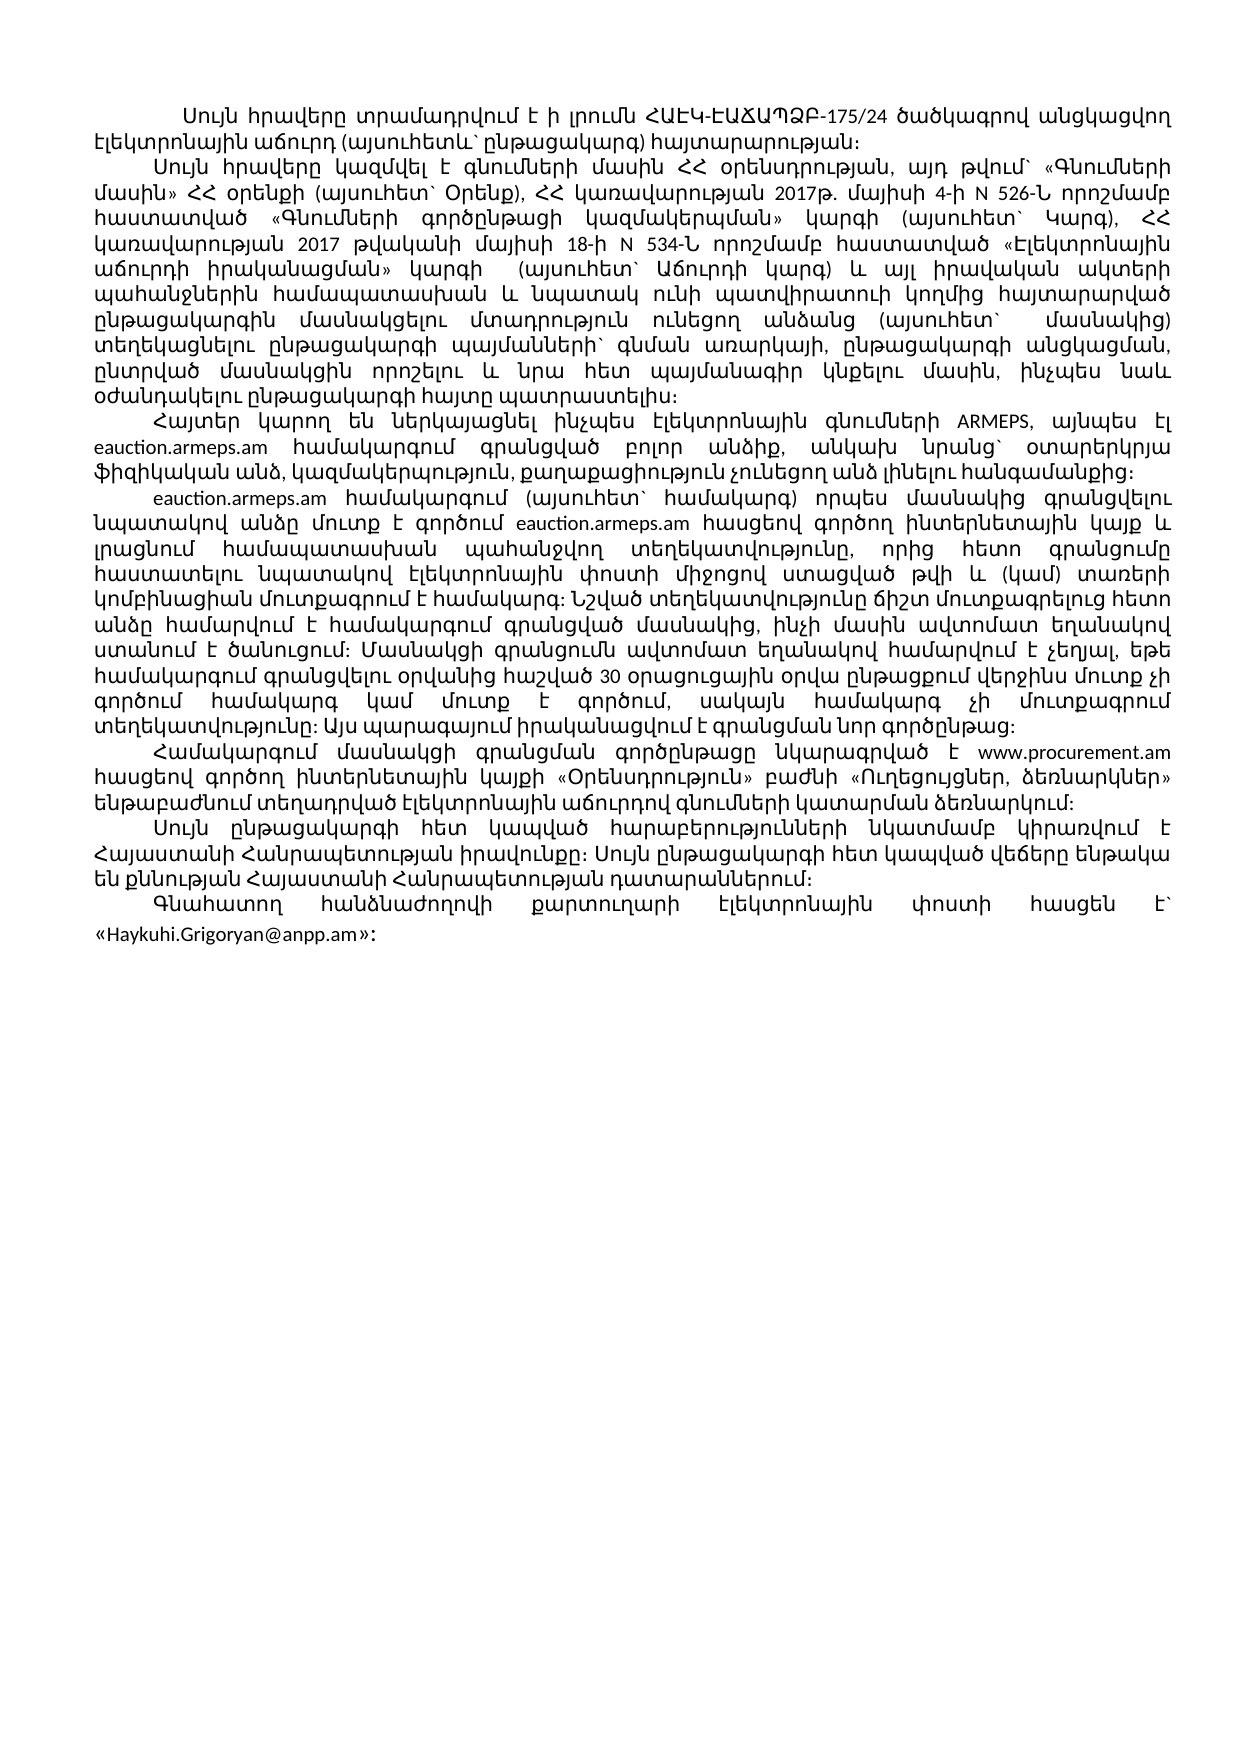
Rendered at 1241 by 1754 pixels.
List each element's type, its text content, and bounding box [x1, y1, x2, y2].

text Գնահատող հանձնաժողովի քարտուղարի էլեկտրոնային փոստի հասցեն է` «Haykuhi.Grigoryan@anpp.am»: [94, 892, 1171, 948]
text Սույն հրավերը կազմվել է գնումների մասին ՀՀ օրենսդրության, այդ թվում` «Գնումների մասին» ՀՀ օրենքի (այսուհետ` Օրենք), ՀՀ կառավարության 2017թ. մայիսի 4-ի N 526-Ն որոշմամբ հաստատված «Գնումների գործընթացի կազմակերպման» կարգի (այսուհետ` Կարգ), ՀՀ կառավարության 2017 թվականի մայիսի 18-ի N 534-Ն որոշմամբ հաստատված «Էլեկտրոնային աճուրդի իրականացման» կարգի (այսուհետ` Աճուրդի կարգ) և այլ իրավական ակտերի պահանջներին համապատասխան և նպատակ ունի պատվիրատուի կողմից հայտարարված ընթացակարգին մասնակցելու մտադրություն ունեցող անձանց (այսուհետ` մասնակից) տեղեկացնելու ընթացակարգի պայմանների` գնման առարկայի, ընթացակարգի անցկացման, ընտրված մասնակցին որոշելու և նրա հետ պայմանագիր կնքելու մասին, ինչպես նաև օժանդակելու ընթացակարգի հայտը պատրաստելիս։ [94, 154, 1171, 409]
text Սույն հրավերը տրամադրվում է ի լրումն ՀԱԷԿ-ԷԱՃԱՊՁԲ-175/24 ծածկագրով անցկացվող էլեկտրոնային աճուրդ (այսուհետև` ընթացակարգ) հայտարարության։ [94, 104, 1171, 154]
text Սույն ընթացակարգի հետ կապված հարաբերությունների նկատմամբ կիրառվում է Հայաստանի Հանրապետության իրավունքը։ Սույն ընթացակարգի հետ կապված վեճերը ենթակա են քննության Հայաստանի Հանրապետության դատարաններում։ [94, 815, 1171, 892]
text Հայտեր կարող են ներկայացնել ինչպես էլեկտրոնային գնումների ARMEPS, այնպես էլ eauction.armeps.am համակարգում գրանցված բոլոր անձիք, անկախ նրանց` օտարերկրյա ֆիզիկական անձ, կազմակերպություն, քաղաքացիություն չունեցող անձ լինելու հանգամանքից։ [94, 409, 1171, 485]
text eauction.armeps.am համակարգում (այսուհետ` համակարգ) որպես մասնակից գրանցվելու նպատակով անձը մուտք է գործում eauction.armeps.am հասցեով գործող ինտերնետային կայք և լրացնում համապատասխան պահանջվող տեղեկատվությունը, որից հետո գրանցումը հաստատելու նպատակով էլեկտրոնային փոստի միջոցով ստացված թվի և (կամ) տառերի կոմբինացիան մուտքագրում է համակարգ: Նշված տեղեկատվությունը ճիշտ մուտքագրելուց հետո անձը համարվում է համակարգում գրանցված մասնակից, ինչի մասին ավտոմատ եղանակով ստանում է ծանուցում: Մասնակցի գրանցումն ավտոմատ եղանակով համարվում է չեղյալ, եթե համակարգում գրանցվելու օրվանից հաշված 30 օրացուցային օրվա ընթացքում վերջինս մուտք չի գործում համակարգ կամ մուտք է գործում, սակայն համակարգ չի մուտքագրում տեղեկատվությունը: Այս պարագայում իրականացվում է գրանցման նոր գործընթաց: [94, 485, 1171, 739]
text Համակարգում մասնակցի գրանցման գործընթացը նկարագրված է www.procurement.am հասցեով գործող ինտերնետային կայքի «Օրենսդրություն» բաժնի «Ուղեցույցներ, ձեռնարկներ» ենթաբաժնում տեղադրված էլեկտրոնային աճուրդով գնումների կատարման ձեռնարկում: [94, 739, 1171, 815]
